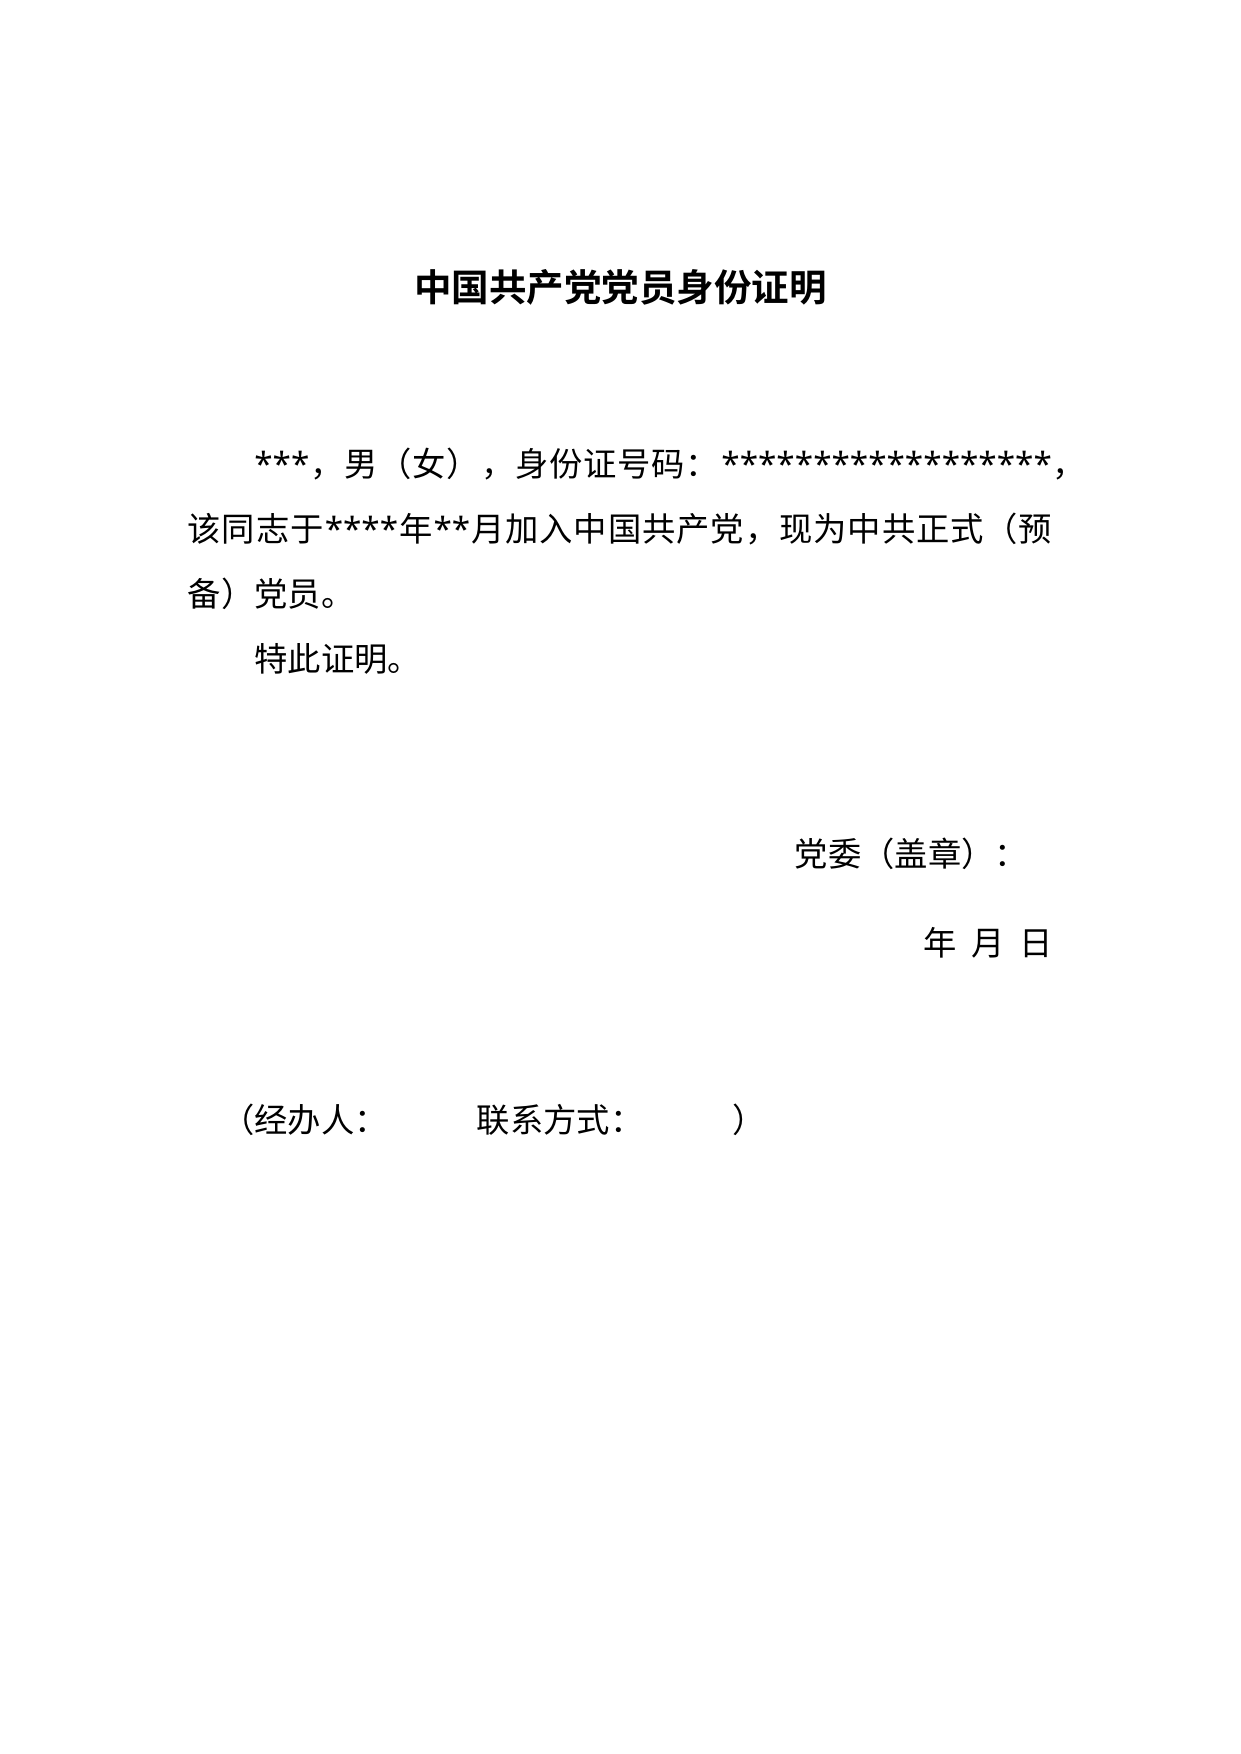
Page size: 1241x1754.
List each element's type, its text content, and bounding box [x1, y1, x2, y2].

text （经办人： 联系方式： ） [187, 1085, 965, 1150]
text 年 月 日 [187, 908, 1053, 973]
text ***，男（女），身份证号码：******************，该同志于****年**月加入中国共产党，现为中共正式（预备）党员。 [187, 429, 1053, 624]
text 特此证明。 [187, 624, 1053, 689]
text 党委（盖章）： [187, 819, 1028, 884]
text 中国共产党党员身份证明 [187, 252, 1053, 317]
